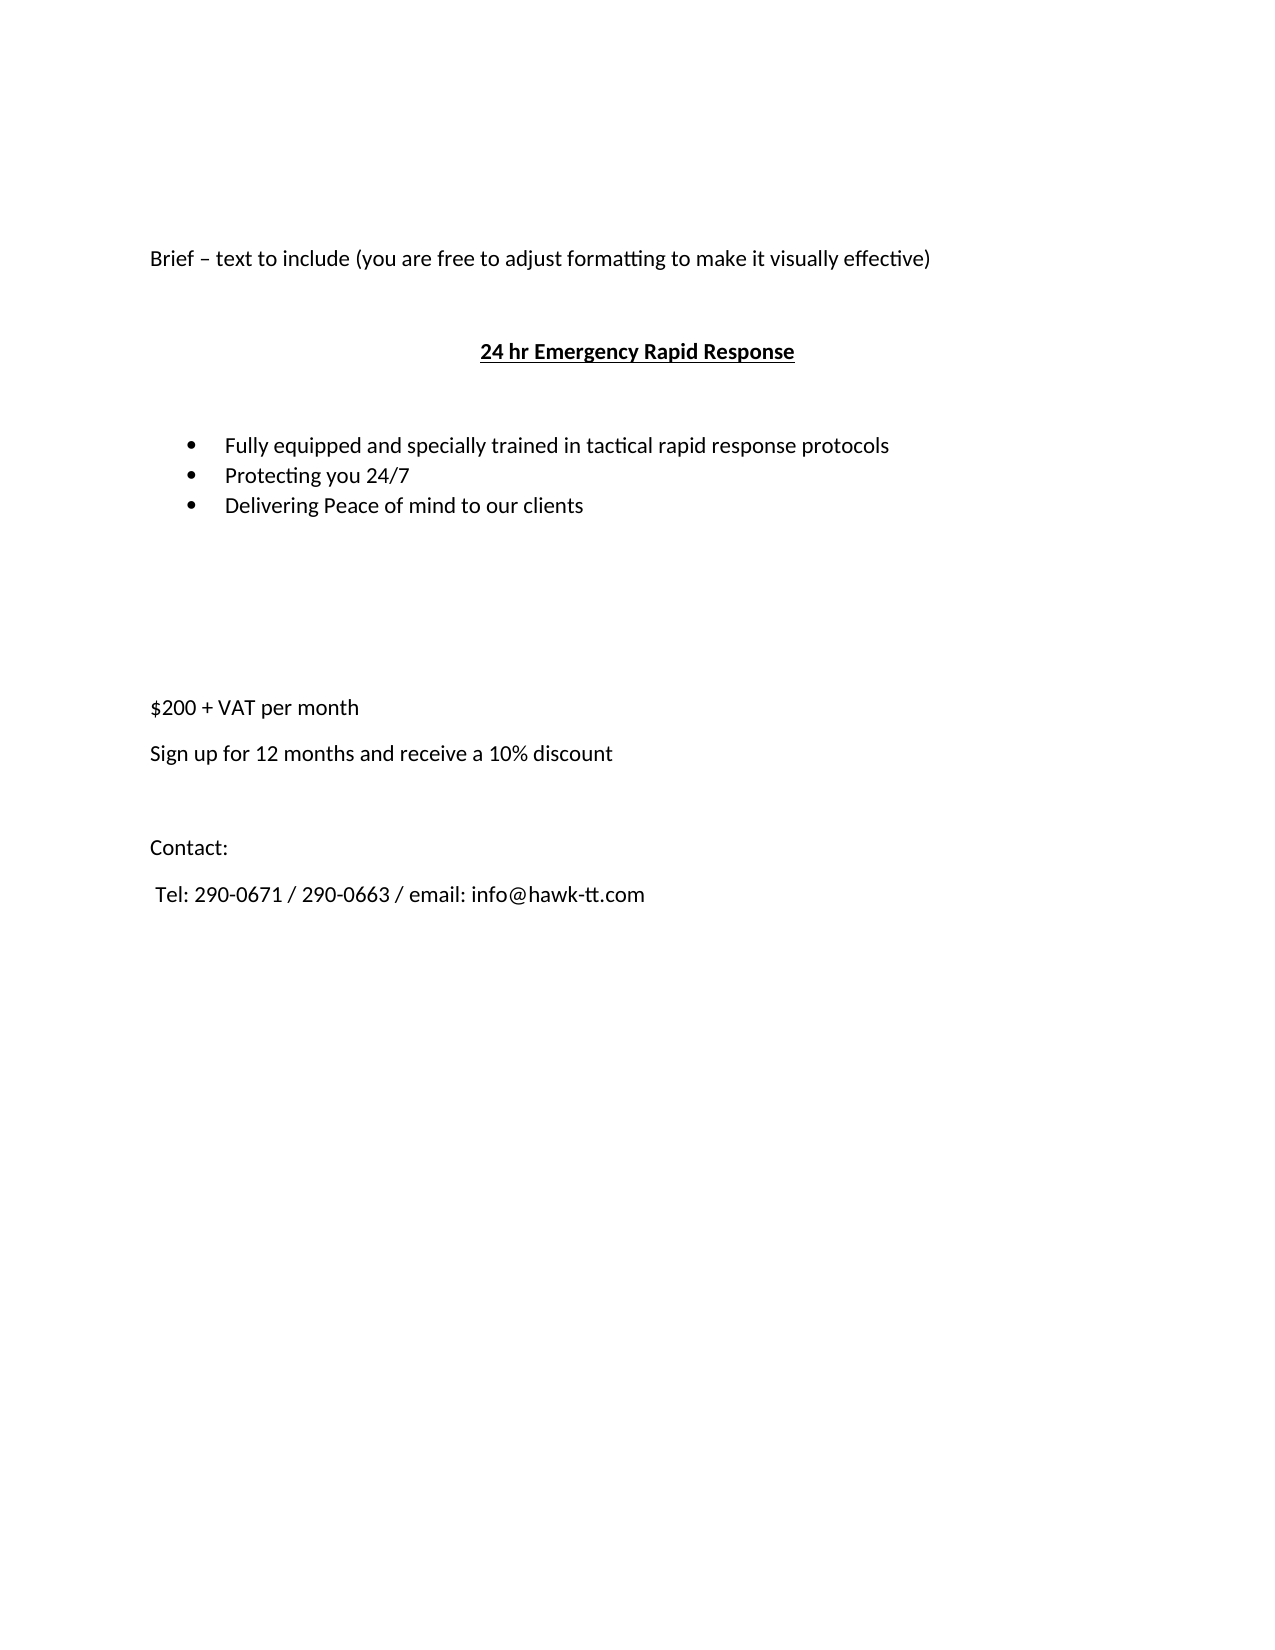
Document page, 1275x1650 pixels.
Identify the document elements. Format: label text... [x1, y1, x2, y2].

text $200 + VAT per month [150, 693, 1125, 721]
text Brief – text to include (you are free to adjust formatting to make it visually effective) [150, 244, 1125, 272]
text Tel: 290-0671 / 290-0663 / email: info@hawk-tt.com [150, 880, 1125, 908]
list Delivering Peace of mind to our clients [187, 492, 1125, 550]
text 24 hr Emergency Rapid Response [150, 337, 1125, 366]
text Contact: [150, 833, 1125, 861]
list Fully equipped and specially trained in tactical rapid response protocols [187, 431, 1125, 459]
list Protecting you 24/7 [187, 461, 1125, 489]
text Sign up for 12 months and receive a 10% discount [150, 739, 1125, 768]
